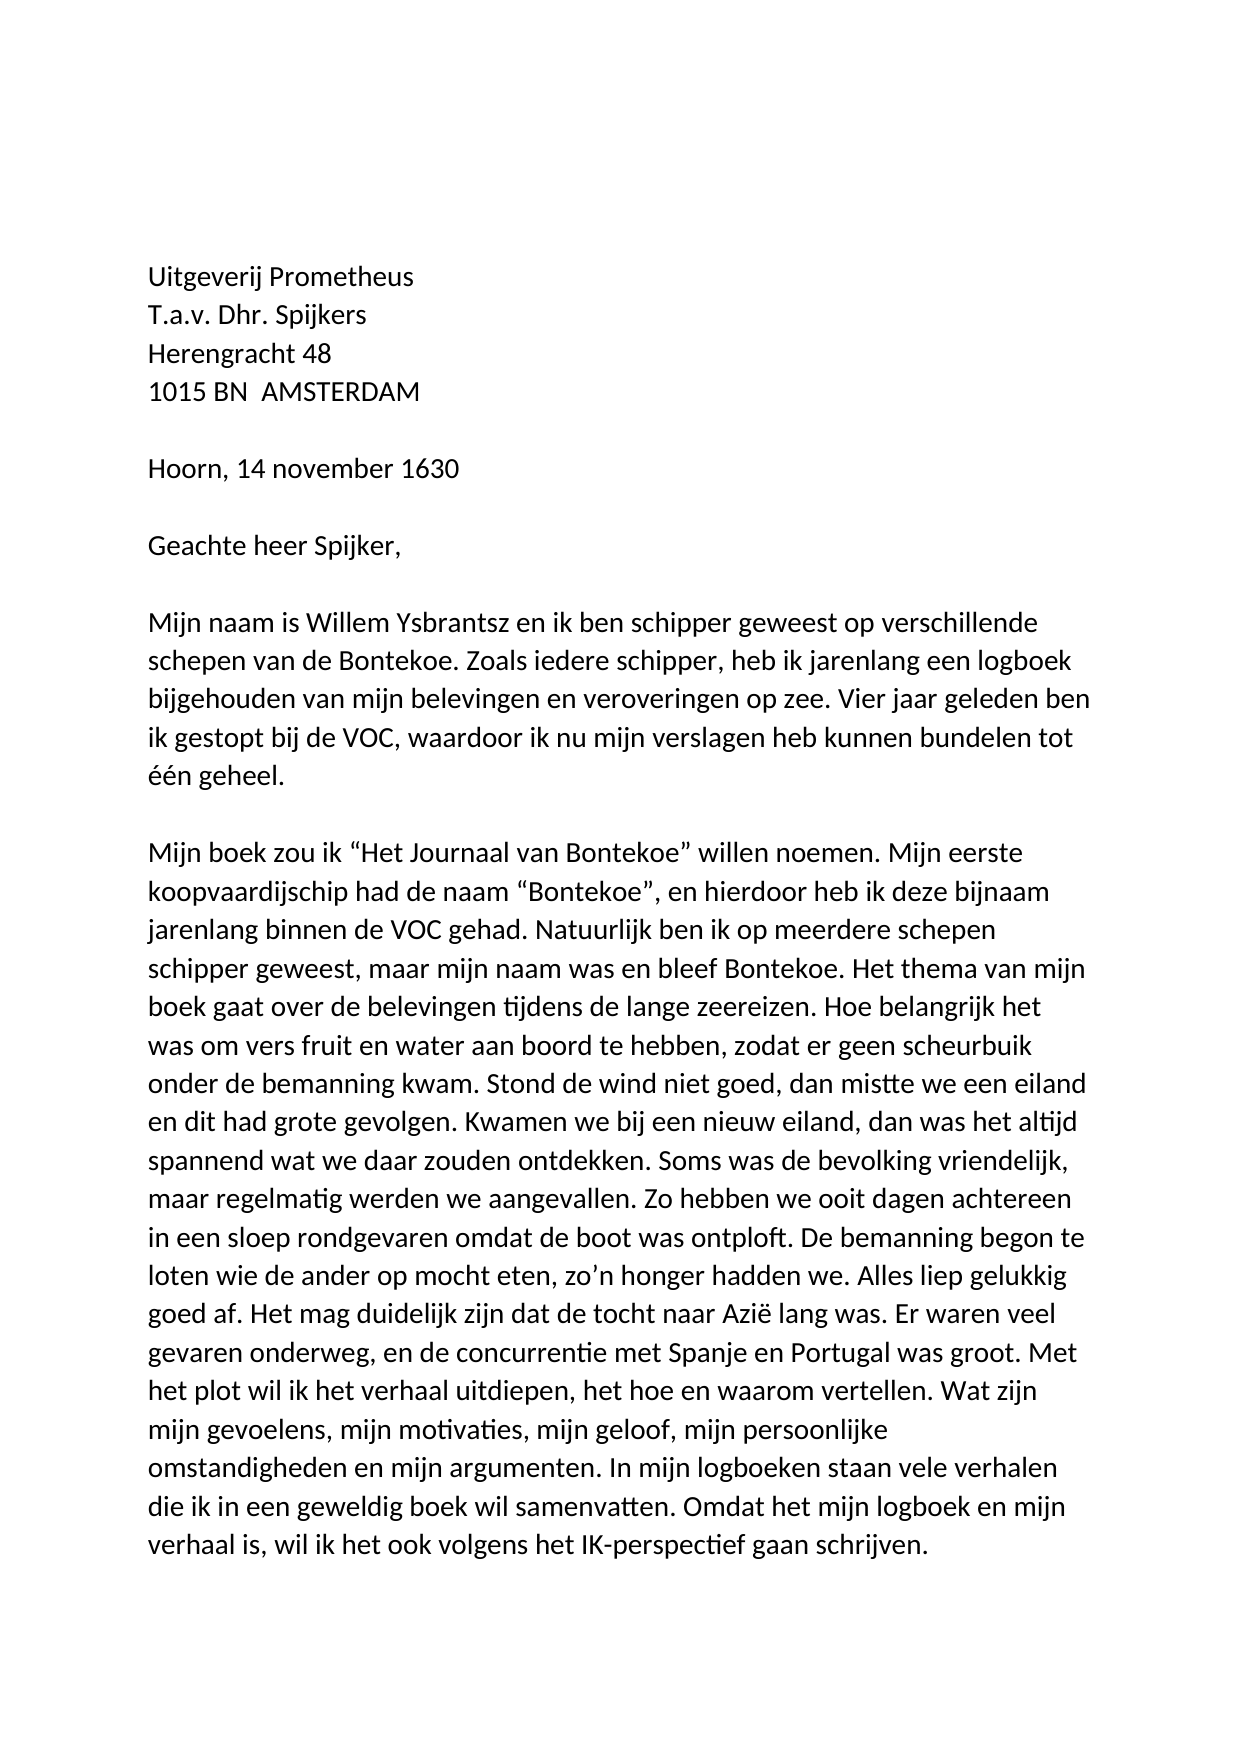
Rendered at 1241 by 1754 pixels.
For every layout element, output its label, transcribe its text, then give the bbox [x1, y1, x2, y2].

text Geachte heer Spijker, [148, 527, 1093, 562]
text Mijn naam is Willem Ysbrantsz en ik ben schipper geweest op verschillende schepen van de Bontekoe. Zoals iedere schipper, heb ik jarenlang een logboek bijgehouden van mijn belevingen en veroveringen op zee. Vier jaar geleden ben ik gestopt bij de VOC, waardoor ik nu mijn verslagen heb kunnen bundelen tot één geheel. [148, 604, 1093, 793]
text Herengracht 48 [148, 335, 1093, 370]
text Hoorn, 14 november 1630 [148, 450, 1093, 486]
text T.a.v. Dhr. Spijkers [148, 296, 1093, 332]
text 1015 BN AMSTERDAM [148, 373, 1093, 409]
text Mijn boek zou ik “Het Journaal van Bontekoe” willen noemen. Mijn eerste koopvaardijschip had de naam “Bontekoe”, en hierdoor heb ik deze bijnaam jarenlang binnen de VOC gehad. Natuurlijk ben ik op meerdere schepen schipper geweest, maar mijn naam was en bleef Bontekoe. Het thema van mijn boek gaat over de belevingen tijdens de lange zeereizen. Hoe belangrijk het was om vers fruit en water aan boord te hebben, zodat er geen scheurbuik onder de bemanning kwam. Stond de wind niet goed, dan mistte we een eiland en dit had grote gevolgen. Kwamen we bij een nieuw eiland, dan was het altijd spannend wat we daar zouden ontdekken. Soms was de bevolking vriendelijk, maar regelmatig werden we aangevallen. Zo hebben we ooit dagen achtereen in een sloep rondgevaren omdat de boot was ontploft. De bemanning begon te loten wie de ander op mocht eten, zo’n honger hadden we. Alles liep gelukkig goed af. Het mag duidelijk zijn dat de tocht naar Azië lang was. Er waren veel gevaren onderweg, en de concurrentie met Spanje en Portugal was groot. Met het plot wil ik het verhaal uitdiepen, het hoe en waarom vertellen. Wat zijn mijn gevoelens, mijn motivaties, mijn geloof, mijn persoonlijke omstandigheden en mijn argumenten. In mijn logboeken staan vele verhalen die ik in een geweldig boek wil samenvatten. Omdat het mijn logboek en mijn verhaal is, wil ik het ook volgens het IK-perspectief gaan schrijven. [148, 834, 1093, 1562]
text Uitgeverij Prometheus [148, 258, 1093, 293]
